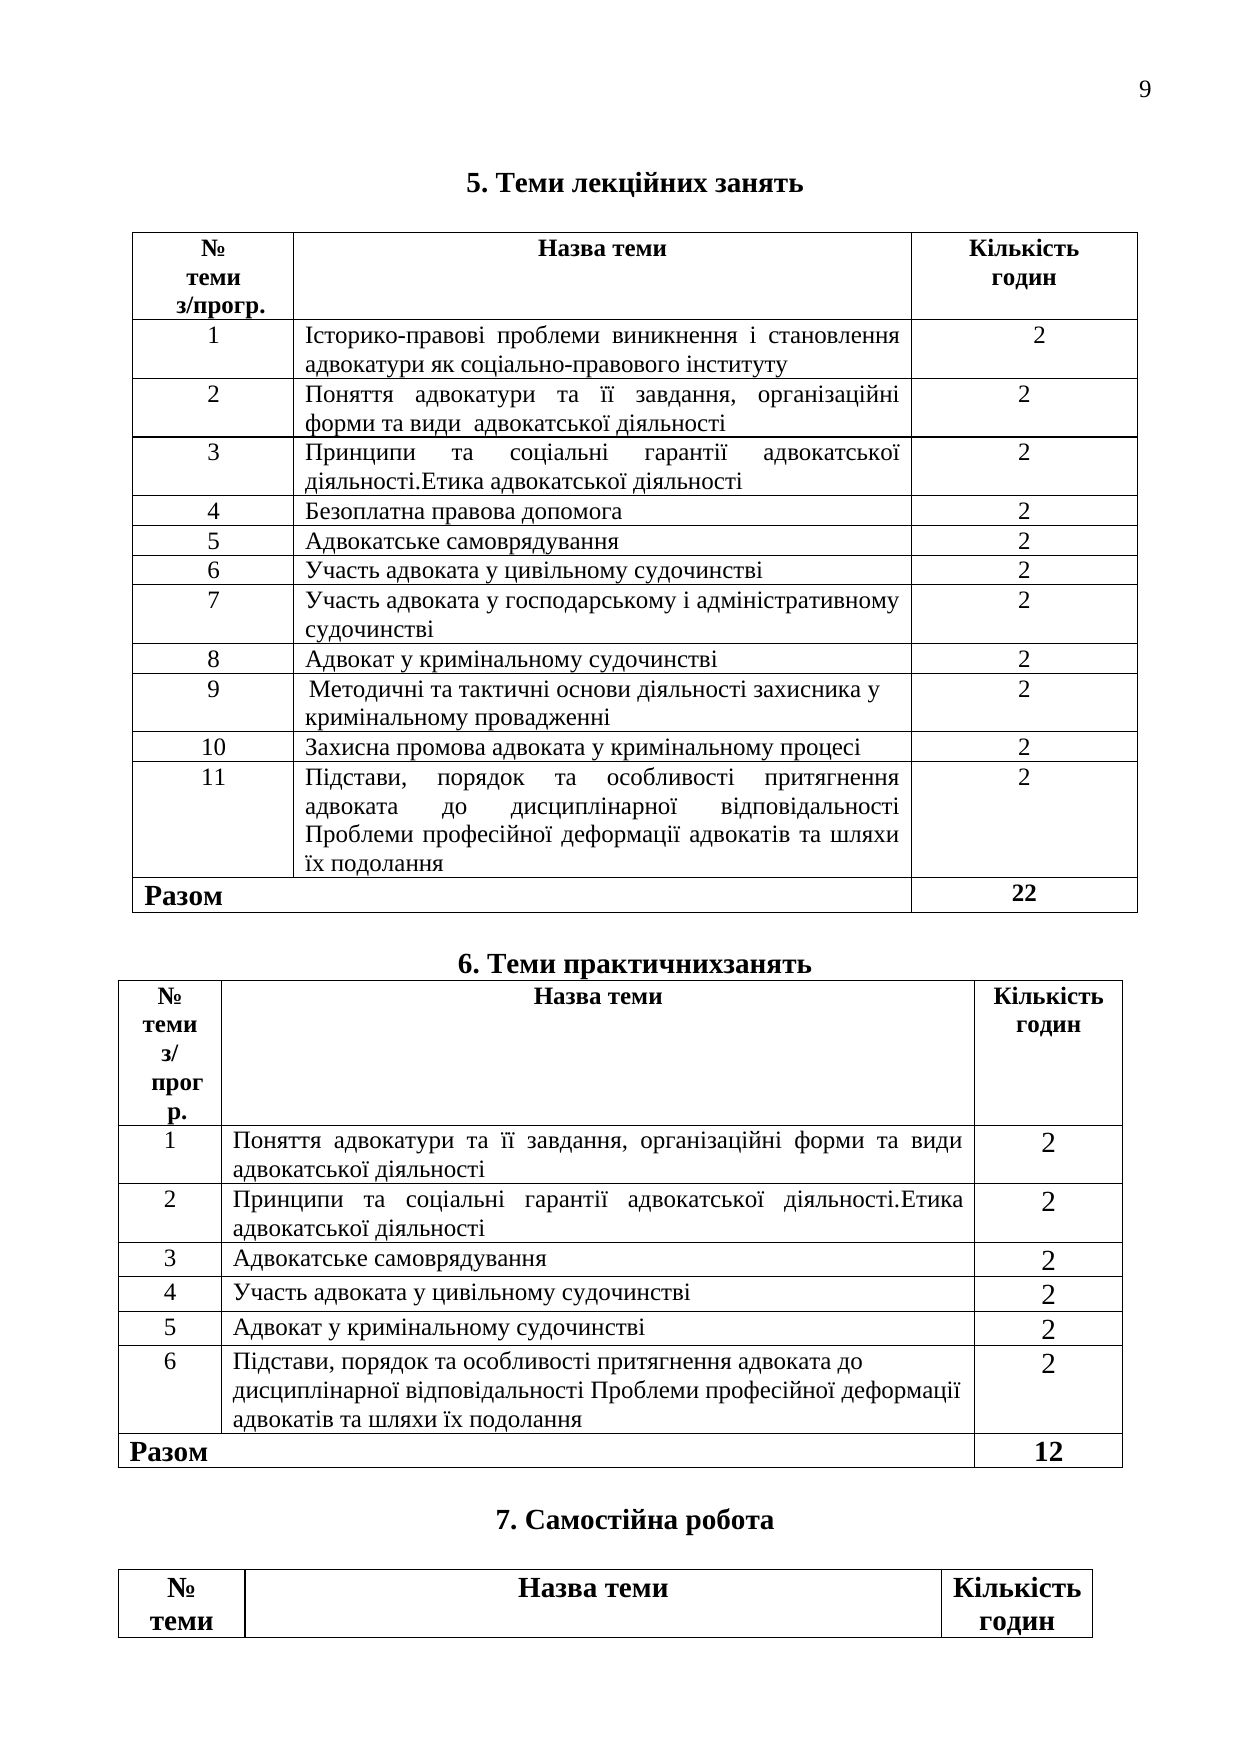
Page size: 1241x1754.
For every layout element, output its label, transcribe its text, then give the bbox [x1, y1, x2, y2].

table_cell Безоплатна правова допомога [294, 496, 911, 525]
table_cell 10 [133, 732, 293, 761]
table_cell Підстави, порядок та особливості притягнення адвоката до дисциплінарної відповідальності Проблеми професійної деформації адвокатів та шляхи їх подолання [222, 1346, 974, 1433]
table_cell Підстави, порядок та особливості притягнення адвоката до дисциплінарної відповідальності Проблеми професійної деформації адвокатів та шляхи їх подолання [294, 762, 911, 877]
table_cell Участь адвоката у цивільному судочинстві [294, 556, 911, 584]
table_cell 2 [912, 320, 1137, 378]
table_cell Адвокатське самоврядування [222, 1243, 974, 1276]
table_cell 2 [975, 1346, 1122, 1433]
table_cell 3 [119, 1243, 221, 1276]
table_cell 2 [975, 1312, 1122, 1345]
table_cell 2 [975, 1126, 1122, 1183]
table_cell Методичні та тактичні основи діяльності захисника у кримінальному провадженні [294, 674, 911, 731]
table_cell 9 [133, 674, 293, 731]
table_cell Історико-правові проблеми виникнення і становлення адвокатури як соціально-правового інституту [294, 320, 911, 378]
table_cell 6 [133, 556, 293, 584]
table_cell 2 [975, 1243, 1122, 1276]
table_cell Адвокатське самоврядування [294, 526, 911, 554]
table_cell 2 [133, 379, 293, 436]
table_cell Адвокат у кримінальному судочинстві [222, 1312, 974, 1345]
table_cell 1 [119, 1126, 221, 1183]
table_header Кількість годин [912, 233, 1137, 319]
table_cell Участь адвоката у господарському і адміністративному судочинстві [294, 585, 911, 643]
table_cell Разом [133, 878, 911, 912]
table_cell 5 [133, 526, 293, 554]
table_cell 4 [119, 1277, 221, 1311]
table_cell 2 [912, 585, 1137, 643]
table_cell 3 [133, 438, 293, 495]
table_cell Адвокат у кримінальному судочинстві [294, 644, 911, 673]
table_header № теми з/прогр. [119, 1570, 244, 1637]
table_cell Принципи та соціальні гарантії адвокатської діяльності.Етика адвокатської діяльності [294, 438, 911, 495]
table_cell 2 [912, 644, 1137, 673]
text 6. Теми практичнихзанять [118, 946, 1152, 980]
table_header Назва теми [222, 981, 974, 1124]
table_cell 2 [975, 1184, 1122, 1242]
table_header № теми з/прогр. [133, 233, 293, 319]
table_header Кількість годин [975, 981, 1122, 1124]
table_cell Разом [119, 1434, 974, 1467]
table_cell 2 [912, 379, 1137, 436]
table_cell 6 [119, 1346, 221, 1433]
table_cell 11 [133, 762, 293, 877]
table_cell 22 [912, 878, 1137, 912]
table_cell 12 [975, 1434, 1122, 1467]
table_header Назва теми [294, 233, 911, 319]
text 7. Самостійна робота [118, 1502, 1152, 1535]
table_cell 2 [912, 526, 1137, 554]
table_cell Захисна промова адвоката у кримінальному процесі [294, 732, 911, 761]
table_cell 2 [912, 556, 1137, 584]
table_cell Принципи та соціальні гарантії адвокатської діяльності.Етика адвокатської діяльності [222, 1184, 974, 1242]
table_cell 5 [119, 1312, 221, 1345]
table_cell Участь адвоката у цивільному судочинстві [222, 1277, 974, 1311]
table_cell 4 [133, 496, 293, 525]
table_header Назва теми [246, 1570, 941, 1637]
table_cell Поняття адвокатури та її завдання, організаційні форми та види адвокатської діяльності [222, 1126, 974, 1183]
table_cell 2 [912, 496, 1137, 525]
table_cell 2 [119, 1184, 221, 1242]
table_cell 2 [912, 438, 1137, 495]
table_header № теми з/прогр. [119, 981, 221, 1124]
table_cell 8 [133, 644, 293, 673]
table_cell Поняття адвокатури та її завдання, організаційні форми та види адвокатської діяльності [294, 379, 911, 436]
table_cell 2 [912, 674, 1137, 731]
table_header Кількість годин [942, 1570, 1092, 1637]
table_cell 1 [133, 320, 293, 378]
text 5. Теми лекційних занять [118, 165, 1152, 198]
table_cell 7 [133, 585, 293, 643]
table_cell 2 [912, 732, 1137, 761]
table_cell 2 [912, 762, 1137, 877]
table_cell 2 [975, 1277, 1122, 1311]
